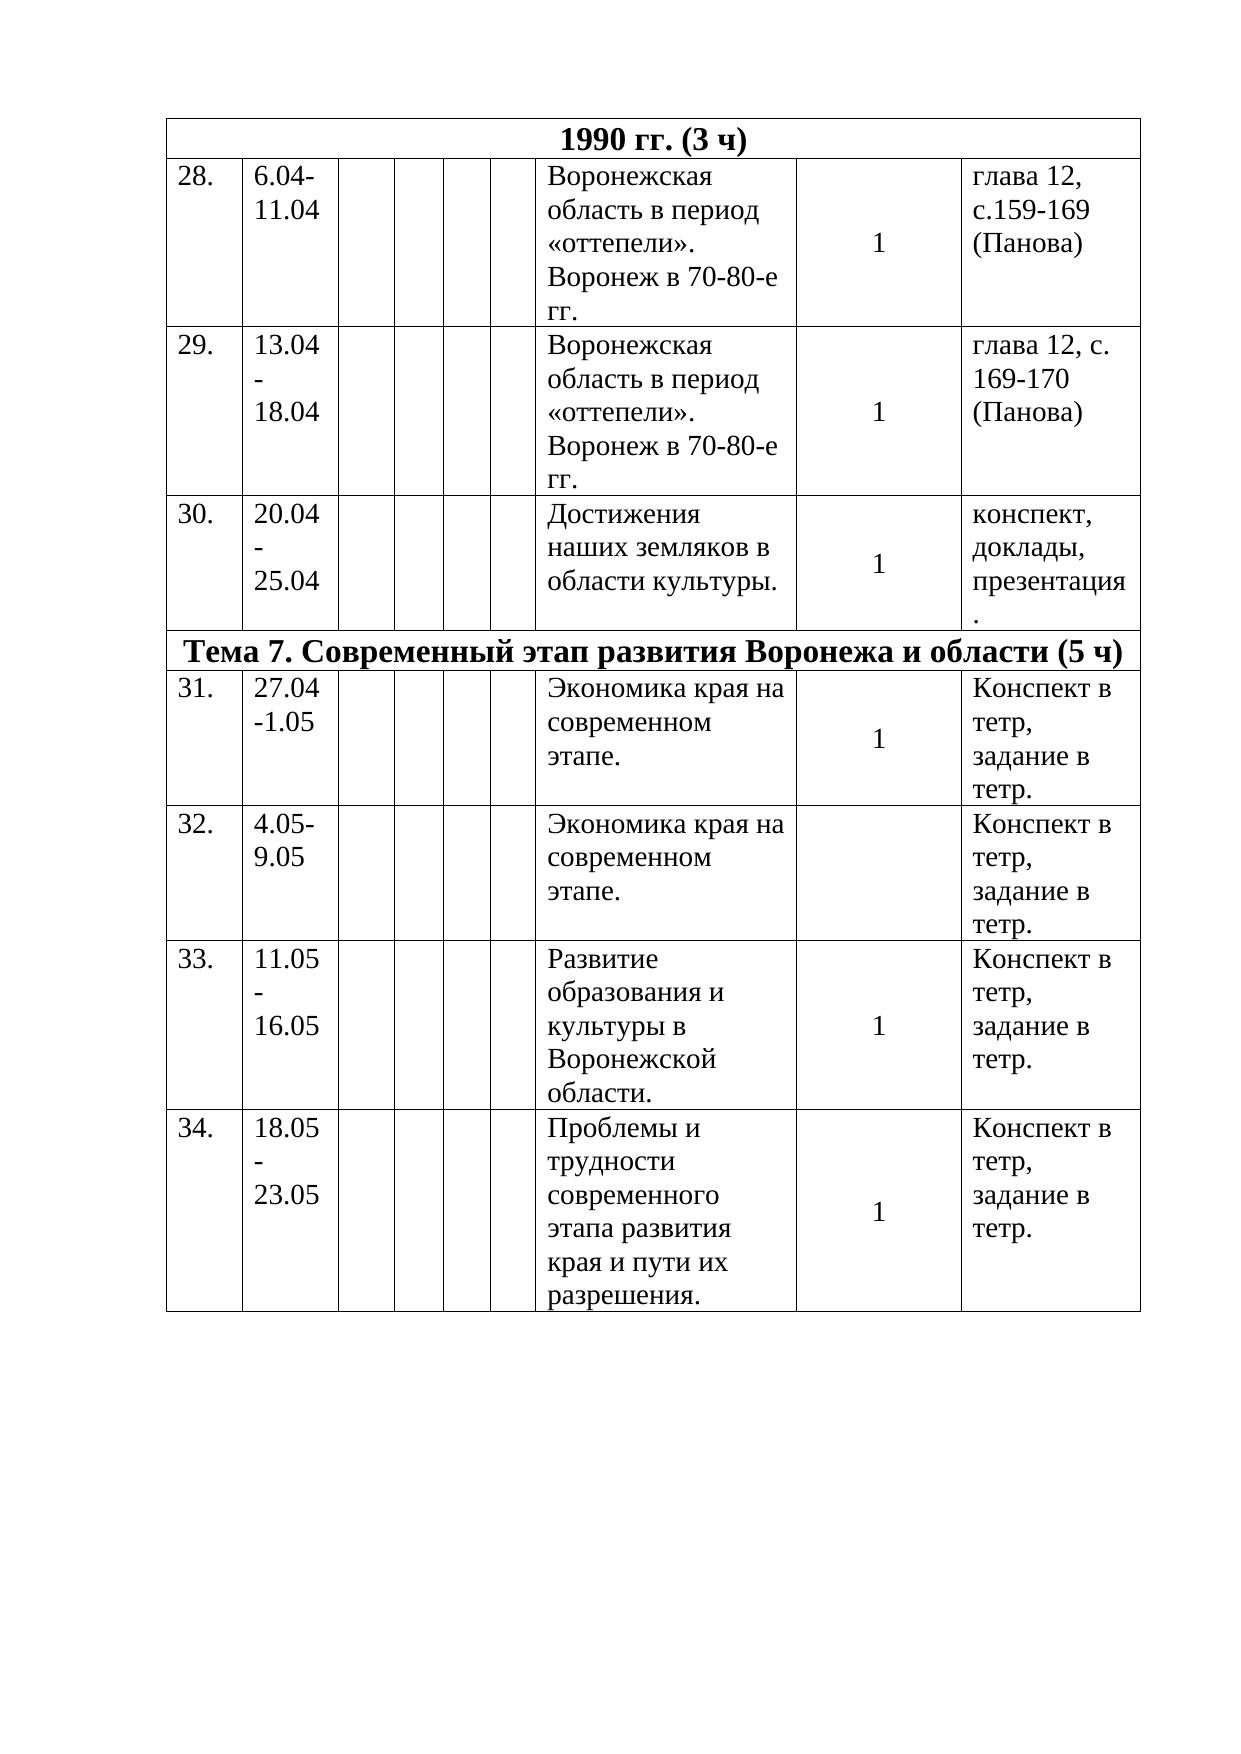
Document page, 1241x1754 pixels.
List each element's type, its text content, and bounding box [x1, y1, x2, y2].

table_cell [339, 496, 394, 630]
table_cell 20.04-25.04 [243, 496, 338, 630]
table_cell [395, 159, 443, 326]
table_cell [491, 159, 535, 326]
table_cell Проблемы и трудности современного этапа развития края и пути их разрешения. [536, 1110, 796, 1311]
table_cell Конспект в тетр, задание в тетр. [962, 671, 1140, 805]
table_cell 18.05-23.05 [243, 1110, 338, 1311]
table_cell Достижения наших земляков в области культуры. [536, 496, 796, 630]
table_cell глава 12, с.159-169 (Панова) [962, 159, 1140, 326]
table_cell [395, 496, 443, 630]
table_cell Развитие образования и культуры в Воронежской области. [536, 941, 796, 1109]
table_cell [339, 1110, 394, 1311]
table_cell Конспект в тетр, задание в тетр. [962, 806, 1140, 940]
table_cell 1 [797, 159, 961, 326]
table_cell [444, 1110, 490, 1311]
table_cell 29. [167, 327, 242, 495]
table_cell Тема 7. Современный этап развития Воронежа и области (5 ч) [167, 631, 1140, 669]
table_cell 1 [797, 941, 961, 1109]
table_cell конспект, доклады, презентация. [962, 496, 1140, 630]
table_cell глава 12, с. 169-170 (Панова) [962, 327, 1140, 495]
table_cell Воронежская область в период «оттепели». Воронеж в 70-80-е гг. [536, 327, 796, 495]
table_cell [444, 941, 490, 1109]
table_cell [491, 1110, 535, 1311]
table_cell [491, 941, 535, 1109]
table_cell [444, 496, 490, 630]
table_cell [797, 806, 961, 940]
table_cell 31. [167, 671, 242, 805]
table_cell [491, 327, 535, 495]
table_cell 6.04-11.04 [243, 159, 338, 326]
table_cell 33. [167, 941, 242, 1109]
table_cell 27.04-1.05 [243, 671, 338, 805]
table_cell [339, 941, 394, 1109]
table_cell 30. [167, 496, 242, 630]
table_cell Конспект в тетр, задание в тетр. [962, 1110, 1140, 1311]
table_cell 1 [797, 1110, 961, 1311]
table_cell [339, 806, 394, 940]
table_cell 34. [167, 1110, 242, 1311]
table_cell [444, 671, 490, 805]
table_cell Конспект в тетр, задание в тетр. [962, 941, 1140, 1109]
table_cell 32. [167, 806, 242, 940]
table_cell 1 [797, 671, 961, 805]
table_cell Экономика края на современном этапе. [536, 671, 796, 805]
table_cell Экономика края на современном этапе. [536, 806, 796, 940]
table_cell [444, 327, 490, 495]
table_cell 28. [167, 159, 242, 326]
table_cell [491, 806, 535, 940]
table_cell [491, 671, 535, 805]
table_cell [395, 1110, 443, 1311]
table_cell 1 [797, 496, 961, 630]
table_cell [167, 119, 1140, 157]
table_cell [339, 159, 394, 326]
table_cell [444, 806, 490, 940]
table_cell 4.05-9.05 [243, 806, 338, 940]
table_cell Воронежская область в период «оттепели». Воронеж в 70-80-е гг. [536, 159, 796, 326]
table_cell 13.04-18.04 [243, 327, 338, 495]
table_cell [339, 327, 394, 495]
table_cell [395, 671, 443, 805]
table_cell 11.05-16.05 [243, 941, 338, 1109]
table_cell 1 [797, 327, 961, 495]
table_cell [491, 496, 535, 630]
table_cell [339, 671, 394, 805]
table_cell [444, 159, 490, 326]
table_cell [395, 941, 443, 1109]
table_cell [395, 327, 443, 495]
table_cell [395, 806, 443, 940]
